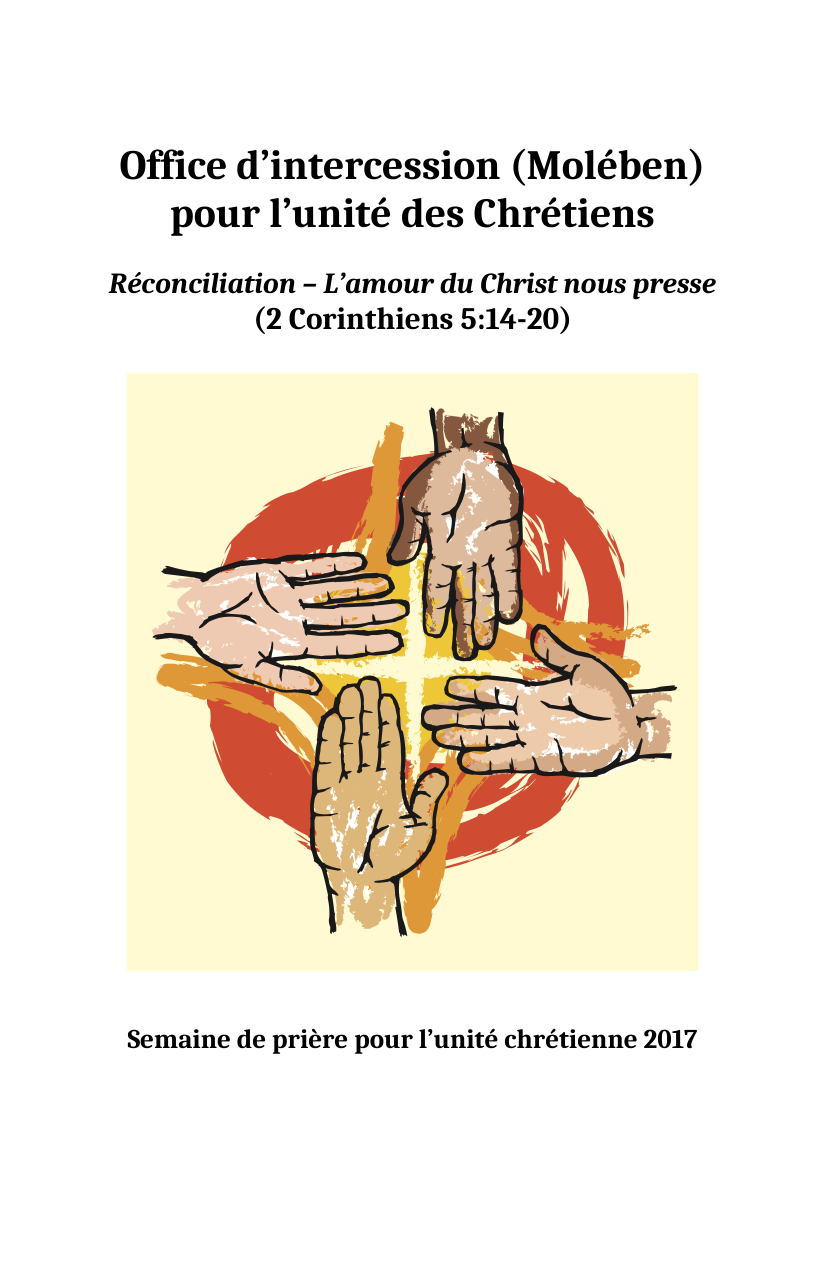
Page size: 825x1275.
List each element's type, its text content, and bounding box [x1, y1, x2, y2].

text Réconciliation – L’amour du Christ nous presse (2 Corinthiens 5:14-20) [89, 267, 736, 361]
picture [126, 373, 699, 971]
text Semaine de prière pour l’unité chrétienne 2017 [89, 1024, 736, 1055]
text Office d’intercession (Molében) [89, 142, 736, 190]
text pour l’unité des Chrétiens [89, 190, 736, 238]
